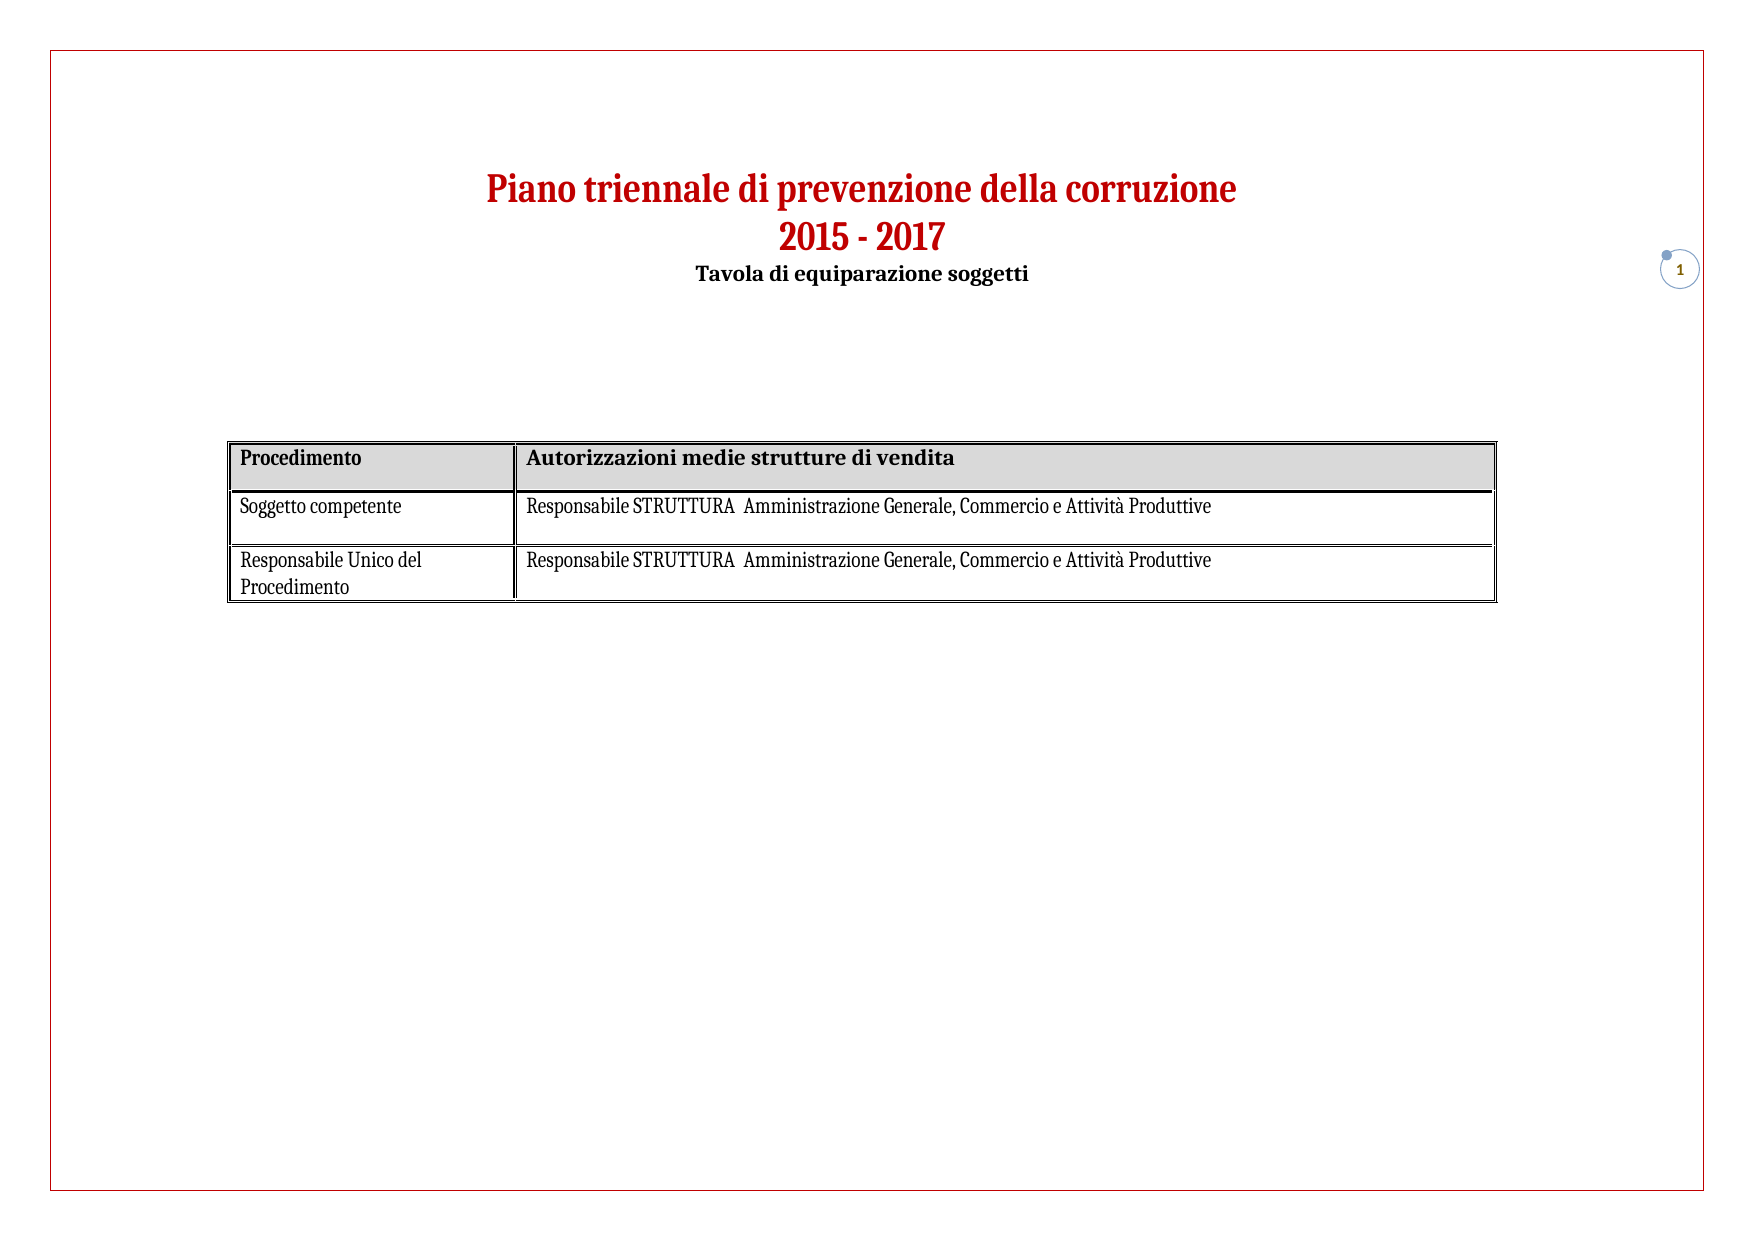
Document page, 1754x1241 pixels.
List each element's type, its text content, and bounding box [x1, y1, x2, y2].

table_cell Responsabile STRUTTURA Amministrazione Generale, Commercio e Attività Produttive [517, 490, 1496, 544]
table_cell Responsabile STRUTTURA Amministrazione Generale, Commercio e Attività Produttive [515, 544, 1494, 600]
text Piano triennale di prevenzione della corruzione [118, 165, 1606, 213]
table_header Procedimento [231, 445, 515, 489]
text 2015 - 2017 [118, 213, 1606, 261]
table_header Autorizzazioni medie strutture di vendita [515, 444, 1494, 489]
table_cell Soggetto competente [229, 490, 513, 544]
table_cell Responsabile Unico del Procedimento [231, 544, 515, 600]
text Tavola di equiparazione soggetti [118, 261, 1606, 287]
